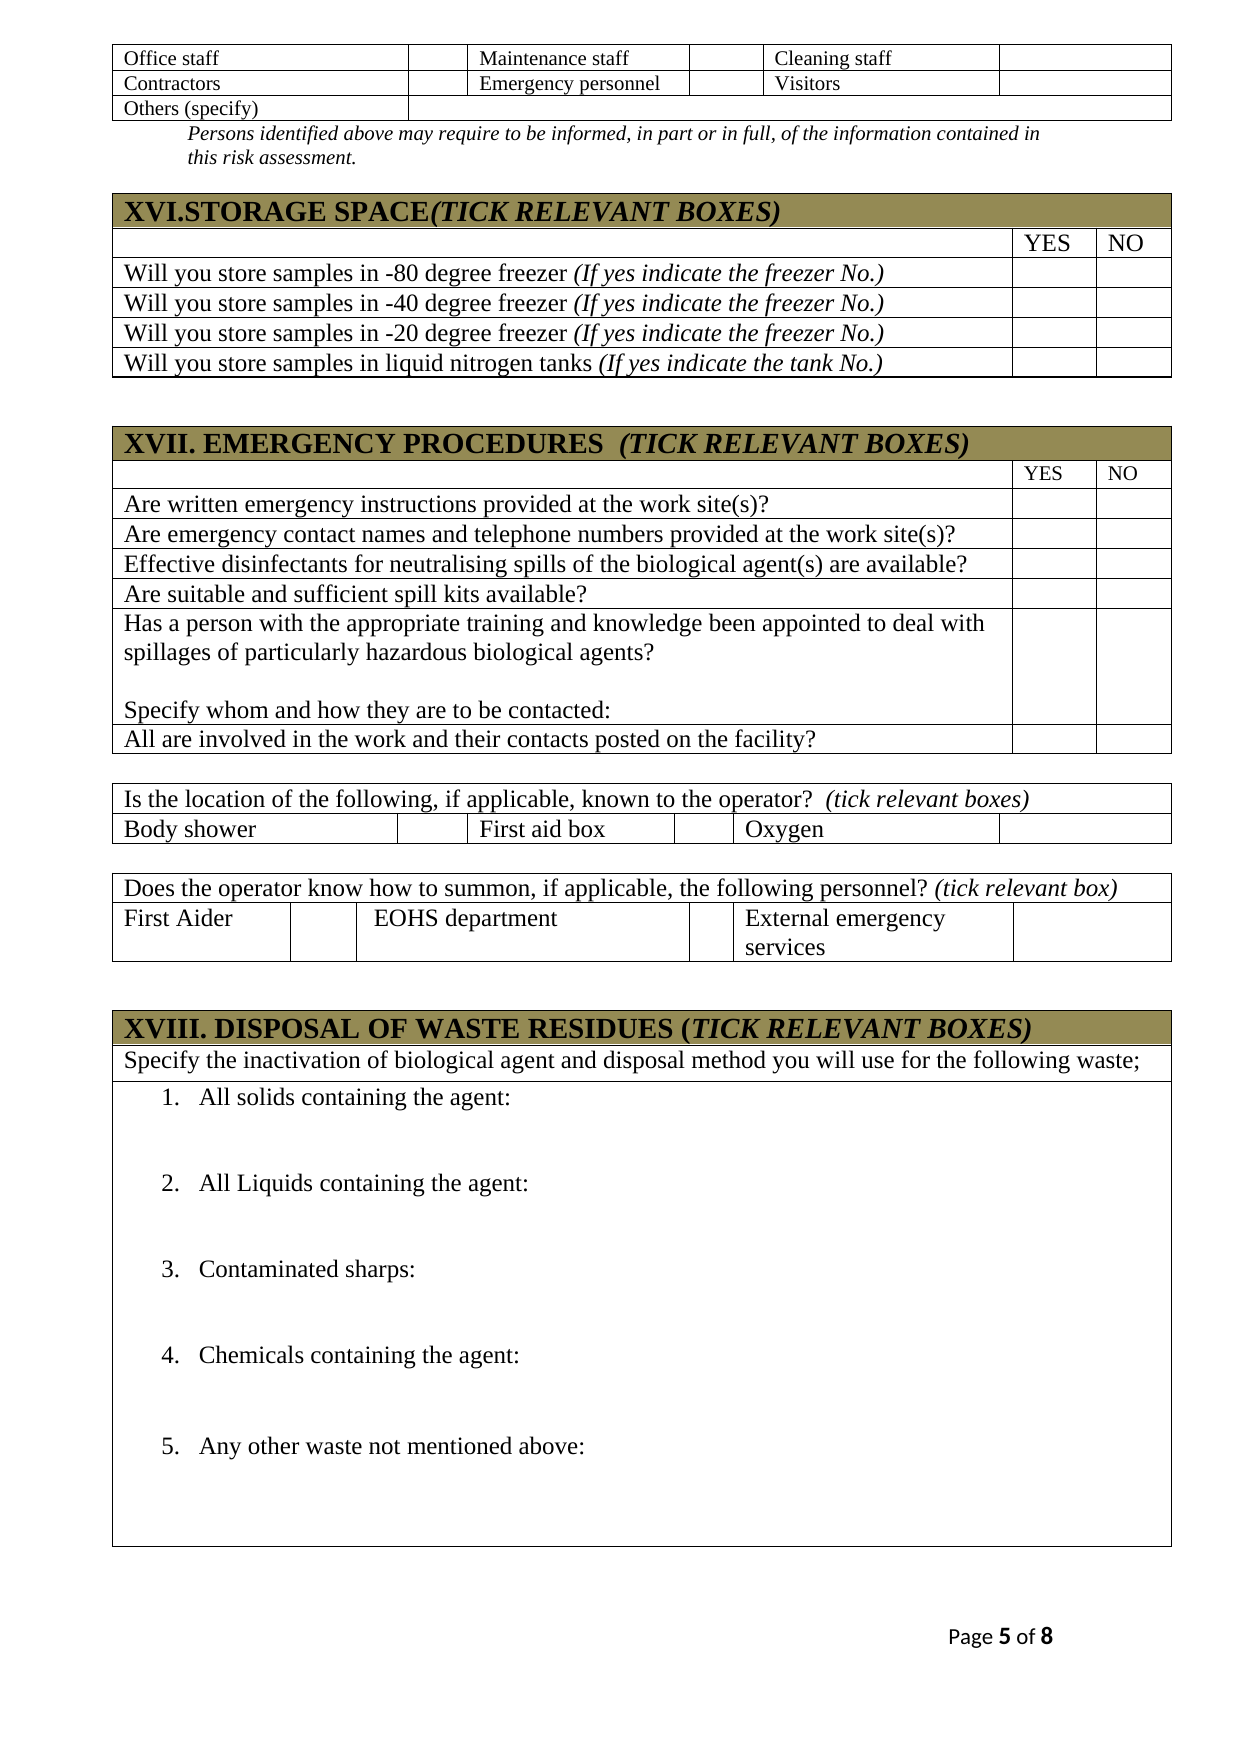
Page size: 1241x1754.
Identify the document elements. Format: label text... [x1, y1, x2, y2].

table_cell [1000, 71, 1171, 94]
table_cell Will you store samples in -80 degree freezer (If yes indicate the freezer No.) [113, 258, 1012, 287]
table_cell Oxygen [734, 814, 999, 843]
table_cell [409, 96, 1171, 120]
table_cell [398, 814, 467, 843]
table_cell Office staff [113, 45, 408, 69]
table_cell Are emergency contact names and telephone numbers provided at the work site(s)? [113, 519, 1012, 548]
table_cell [690, 45, 763, 69]
table_cell [1013, 609, 1096, 723]
table_cell Will you store samples in -40 degree freezer (If yes indicate the freezer No.) [113, 288, 1012, 317]
table_cell [1000, 814, 1171, 843]
text Persons identified above may require to be informed, in part or in full, of the information contained in this risk assessment. [187, 121, 1053, 169]
table_cell [1097, 549, 1171, 578]
table_cell EOHS department [357, 903, 689, 961]
table_cell Emergency personnel [468, 71, 689, 94]
table_cell [1097, 318, 1171, 347]
table_cell [113, 461, 1012, 488]
table_cell [1097, 258, 1171, 287]
table_cell Body shower [113, 814, 397, 843]
table_cell [675, 814, 733, 843]
table_cell [1097, 725, 1171, 753]
table_header Is the location of the following, if applicable, known to the operator? (tick relevant boxes) [113, 784, 1171, 813]
table_cell [1013, 288, 1096, 317]
table_cell [1013, 489, 1096, 518]
table_cell YES [1013, 229, 1096, 257]
table_cell [1013, 579, 1096, 607]
table_header Does the operator know how to summon, if applicable, the following personnel? (tick relevant box) [113, 874, 1171, 902]
table_cell Contractors [113, 71, 408, 94]
table_cell Are suitable and sufficient spill kits available? [113, 579, 1012, 607]
table_cell [1097, 579, 1171, 607]
table_cell Cleaning staff [764, 45, 999, 69]
table_cell [1014, 903, 1171, 961]
table_cell First aid box [468, 814, 674, 843]
table_cell All solids containing the agent: All Liquids containing the agent: Contaminated sharps: Chemicals containing the agent: Any other waste not mentioned above: [113, 1082, 1171, 1546]
table_cell NO [1097, 229, 1171, 257]
table_cell Will you store samples in -20 degree freezer (If yes indicate the freezer No.) [113, 318, 1012, 347]
table_cell First Aider [113, 903, 290, 961]
table_cell Specify the inactivation of biological agent and disposal method you will use for the following waste; [113, 1046, 1171, 1081]
table_cell [1013, 348, 1096, 376]
table_cell [1097, 348, 1171, 376]
table_header XVI.STORAGE SPACE(TICK RELEVANT BOXES) [113, 194, 1171, 227]
table_cell Others (specify) [113, 96, 408, 120]
table_cell [113, 229, 1012, 257]
table_cell [1097, 489, 1171, 518]
table_cell [1097, 288, 1171, 317]
table_cell [1097, 519, 1171, 548]
table_cell [291, 903, 356, 961]
table_cell [690, 71, 763, 94]
table_cell Maintenance staff [468, 45, 689, 69]
table_cell External emergency services [734, 903, 1013, 961]
table_cell [1000, 45, 1171, 69]
table_header XVIII. DISPOSAL OF WASTE RESIDUES (TICK RELEVANT BOXES) [113, 1011, 1171, 1044]
table_cell YES [1013, 461, 1096, 488]
table_cell [690, 903, 733, 961]
table_cell [1097, 609, 1171, 723]
table_cell Will you store samples in liquid nitrogen tanks (If yes indicate the tank No.) [113, 348, 1012, 376]
table_header XVII. EMERGENCY PROCEDURES (TICK RELEVANT BOXES) [113, 427, 1171, 460]
table_cell [409, 71, 467, 94]
table_cell [1013, 318, 1096, 347]
table_cell [1013, 725, 1096, 753]
table_cell [409, 45, 467, 69]
table_cell [1013, 549, 1096, 578]
table_cell Effective disinfectants for neutralising spills of the biological agent(s) are available? [113, 549, 1012, 578]
table_cell Has a person with the appropriate training and knowledge been appointed to deal with spillages of particularly hazardous biological agents? Specify whom and how they are to be contacted: [113, 609, 1012, 723]
table_cell NO [1097, 461, 1171, 488]
table_cell All are involved in the work and their contacts posted on the facility? [113, 725, 1012, 753]
table_cell [1013, 519, 1096, 548]
table_cell Are written emergency instructions provided at the work site(s)? [113, 489, 1012, 518]
table_cell [1013, 258, 1096, 287]
table_cell Visitors [764, 71, 999, 94]
